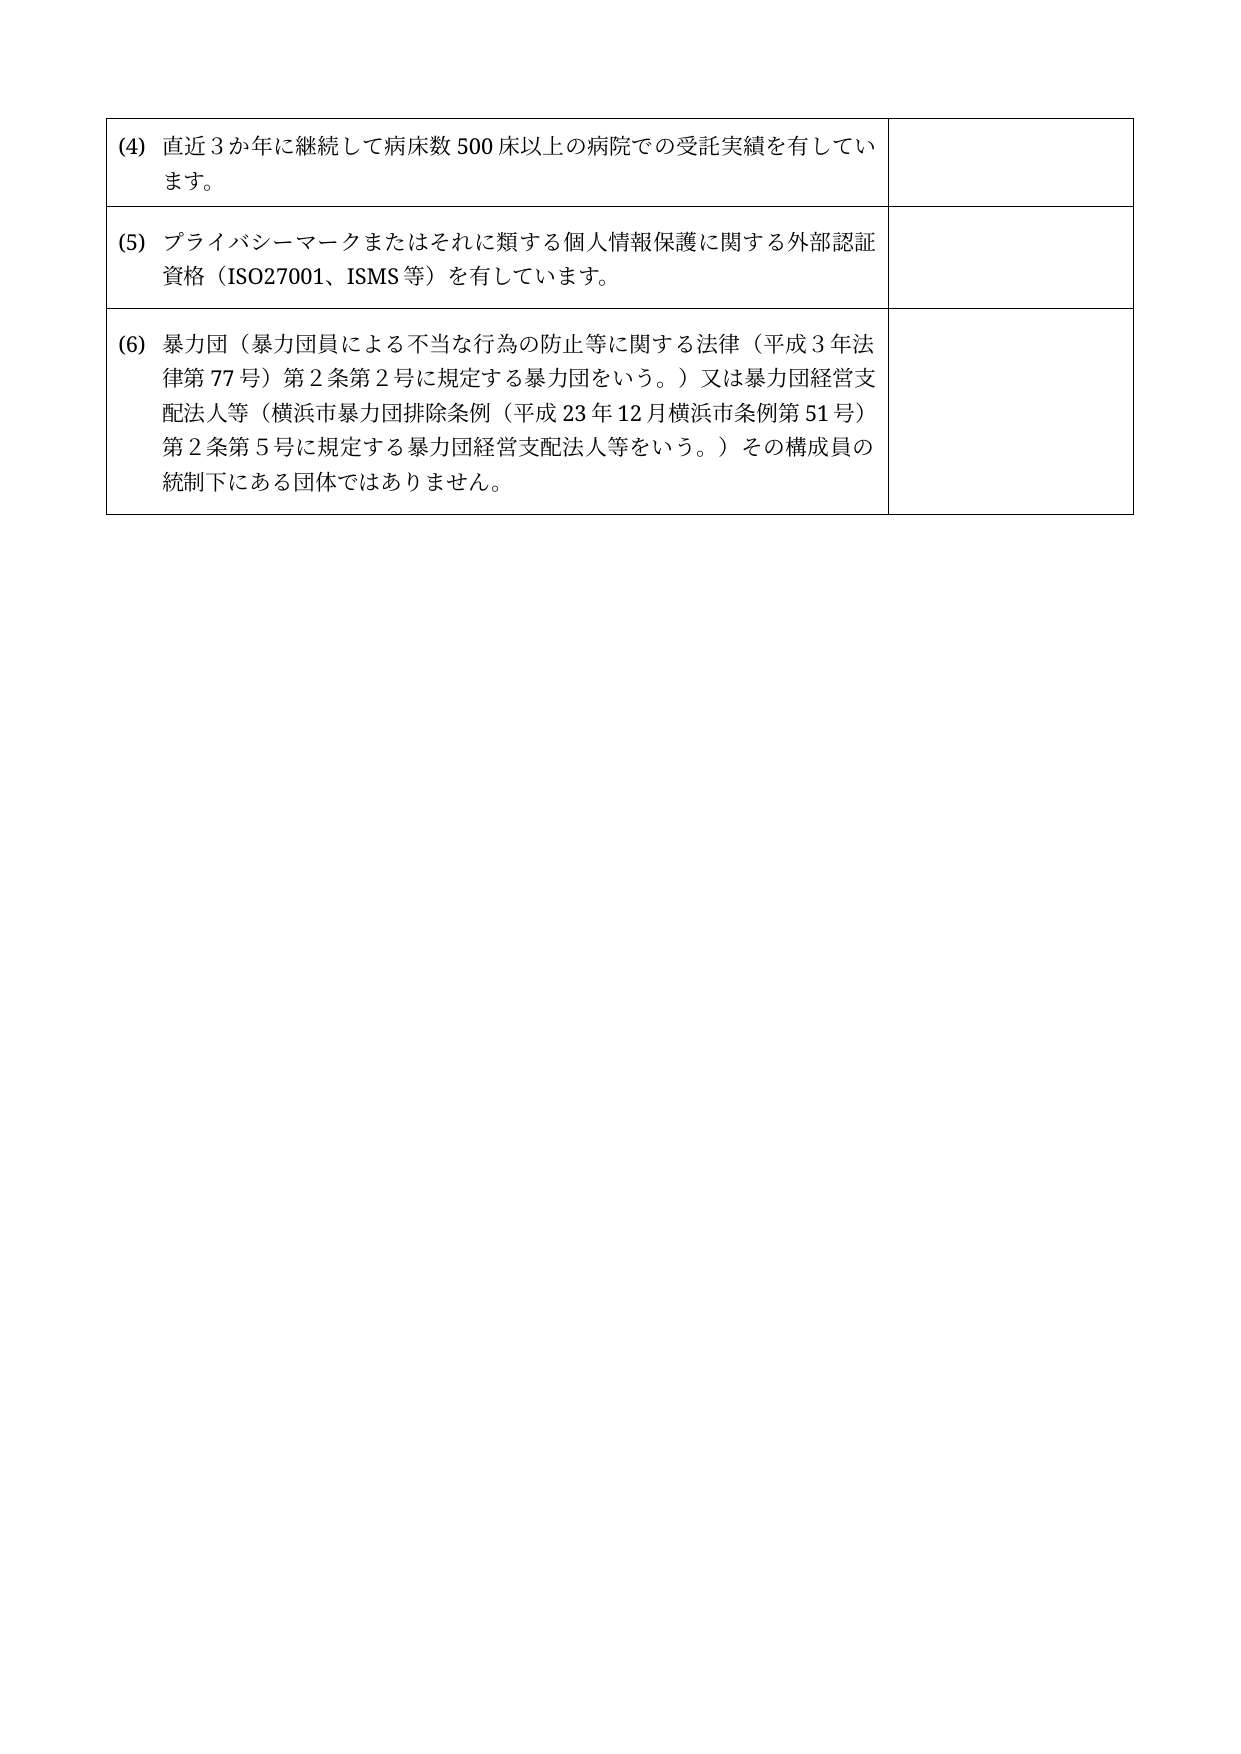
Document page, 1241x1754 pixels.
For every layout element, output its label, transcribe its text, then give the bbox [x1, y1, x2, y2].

table_cell 直近３か年に継続して病床数500床以上の病院での受託実績を有しています。 [107, 119, 888, 206]
table_cell [889, 309, 1133, 514]
table_cell 暴力団（暴力団員による不当な行為の防止等に関する法律（平成３年法律第77号）第２条第２号に規定する暴力団をいう。）又は暴力団経営支配法人等（横浜市暴力団排除条例（平成23年12月横浜市条例第51号）第２条第５号に規定する暴力団経営支配法人等をいう。）その構成員の統制下にある団体ではありません。 [107, 309, 888, 514]
table_cell [889, 207, 1133, 308]
table_cell [889, 119, 1133, 206]
table_cell プライバシーマークまたはそれに類する個人情報保護に関する外部認証資格（ISO27001、ISMS等）を有しています。 [107, 207, 888, 308]
